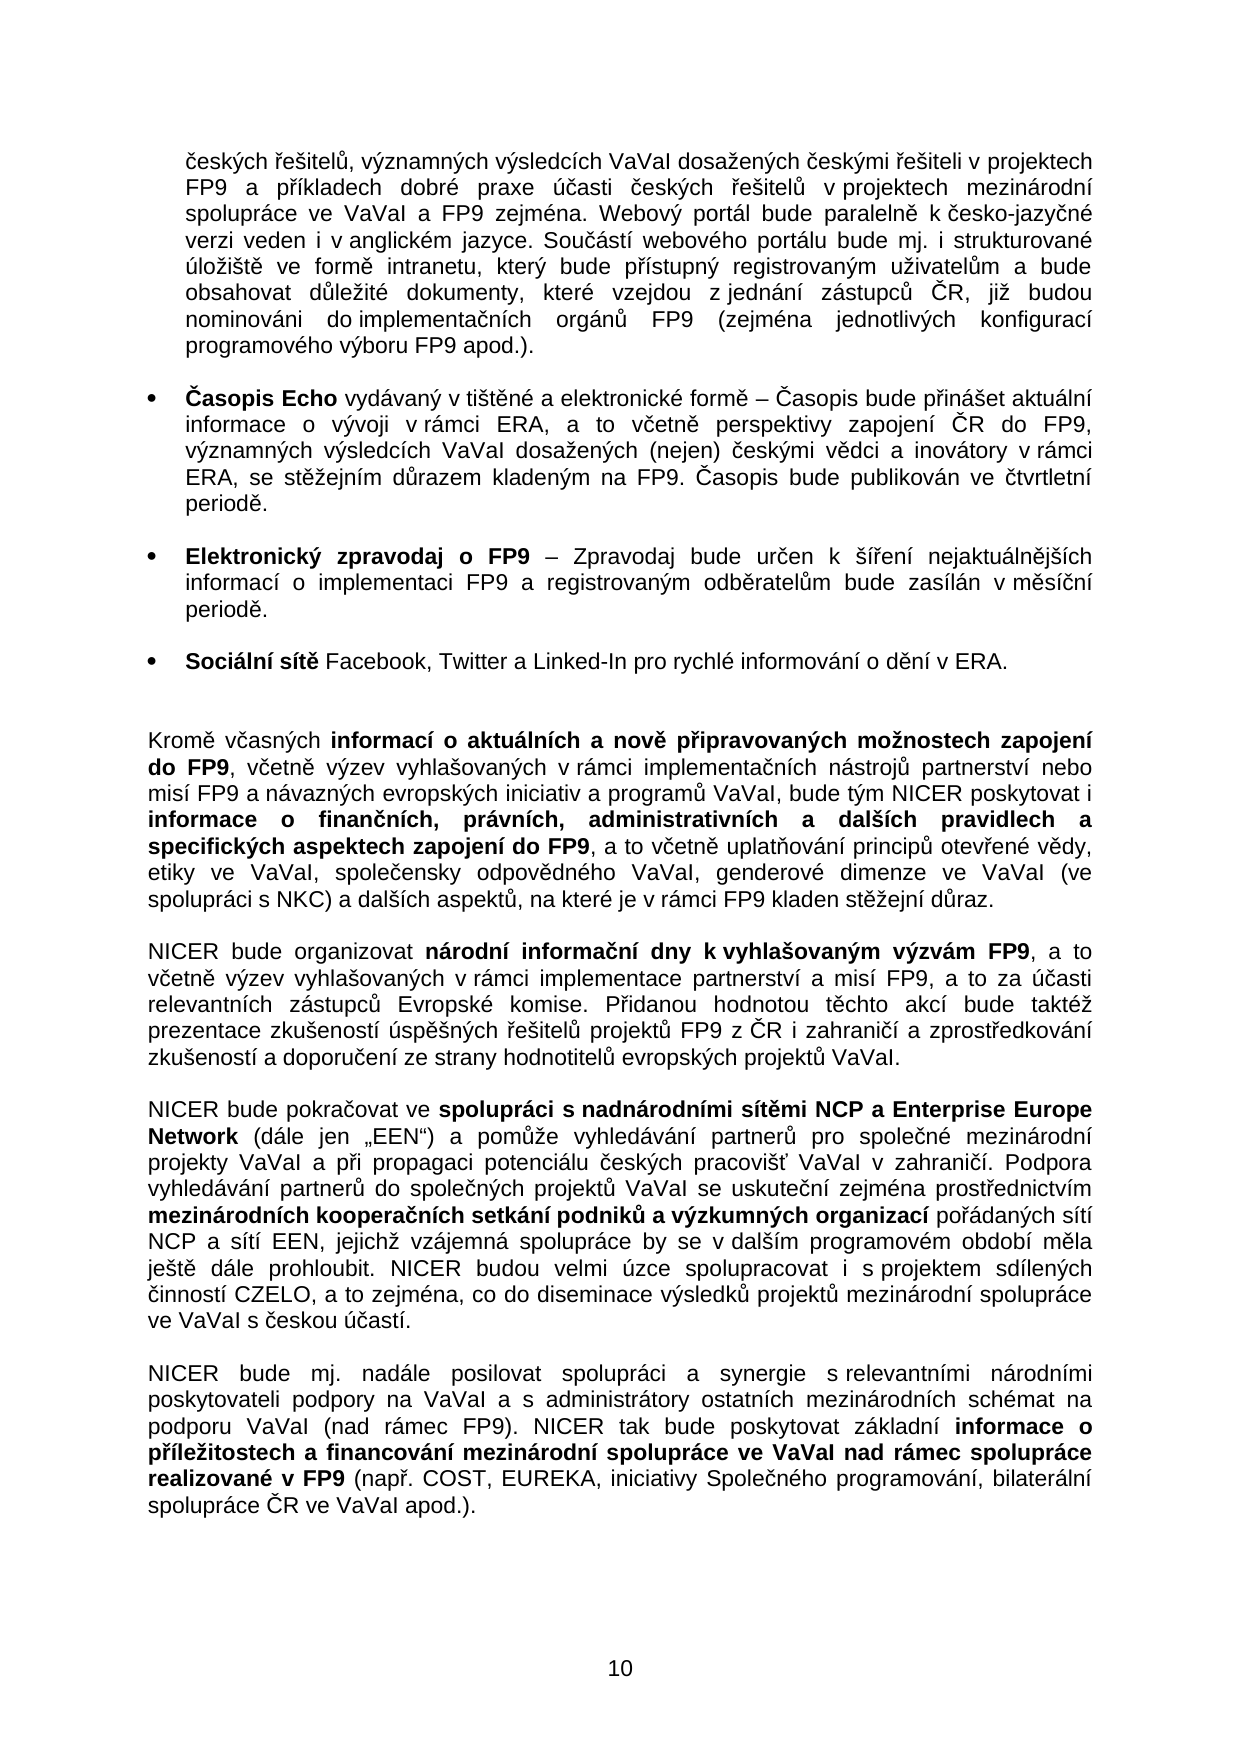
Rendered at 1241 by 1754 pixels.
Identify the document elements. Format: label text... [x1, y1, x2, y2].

text NICER bude mj. nadále posilovat spolupráci a synergie s relevantními národními poskytovateli podpory na VaVaI a s administrátory ostatních mezinárodních schémat na podporu VaVaI (nad rámec FP9). NICER tak bude poskytovat základní informace o příležitostech a financování mezinárodní spolupráce ve VaVaI nad rámec spolupráce realizované v FP9 (např. COST, EUREKA, iniciativy Společného programování, bilaterální spolupráce ČR ve VaVaI apod.). [148, 1360, 1093, 1518]
text Kromě včasných informací o aktuálních a nově připravovaných možnostech zapojení do FP9, včetně výzev vyhlašovaných v rámci implementačních nástrojů partnerství nebo misí FP9 a návazných evropských iniciativ a programů VaVaI, bude tým NICER poskytovat i informace o finančních, právních, administrativních a dalších pravidlech a specifických aspektech zapojení do FP9, a to včetně uplatňování principů otevřené vědy, etiky ve VaVaI, společensky odpovědného VaVaI, genderové dimenze ve VaVaI (ve spolupráci s NKC) a dalších aspektů, na které je v rámci FP9 kladen stěžejní důraz. [148, 727, 1093, 912]
text NICER bude organizovat národní informační dny k vyhlašovaným výzvám FP9, a to včetně výzev vyhlašovaných v rámci implementace partnerství a misí FP9, a to za účasti relevantních zástupců Evropské komise. Přidanou hodnotou těchto akcí bude taktéž prezentace zkušeností úspěšných řešitelů projektů FP9 z ČR i zahraničí a zprostředkování zkušeností a doporučení ze strany hodnotitelů evropských projektů VaVaI. [148, 938, 1093, 1070]
list Sociální sítě Facebook, Twitter a Linked-In pro rychlé informování o dění v ERA. [148, 648, 1093, 675]
list Elektronický zpravodaj o FP9 – Zpravodaj bude určen k šíření nejaktuálnějších informací o implementaci FP9 a registrovaným odběratelům bude zasílán v měsíční periodě. [148, 543, 1093, 622]
text NICER bude pokračovat ve spolupráci s nadnárodními sítěmi NCP a Enterprise Europe Network (dále jen „EEN“) a pomůže vyhledávání partnerů pro společné mezinárodní projekty VaVaI a při propagaci potenciálu českých pracovišť VaVaI v zahraničí. Podpora vyhledávání partnerů do společných projektů VaVaI se uskuteční zejména prostřednictvím mezinárodních kooperačních setkání podniků a výzkumných organizací pořádaných sítí NCP a sítí EEN, jejichž vzájemná spolupráce by se v dalším programovém období měla ještě dále prohloubit. NICER budou velmi úzce spolupracovat i s projektem sdílených činností CZELO, a to zejména, co do diseminace výsledků projektů mezinárodní spolupráce ve VaVaI s českou účastí. [148, 1096, 1093, 1333]
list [148, 148, 1093, 358]
list Časopis Echo vydávaný v tištěné a elektronické formě – Časopis bude přinášet aktuální informace o vývoji v rámci ERA, a to včetně perspektivy zapojení ČR do FP9, významných výsledcích VaVaI dosažených (nejen) českými vědci a inovátory v rámci ERA, se stěžejním důrazem kladeným na FP9. Časopis bude publikován ve čtvrtletní periodě. [148, 385, 1093, 517]
